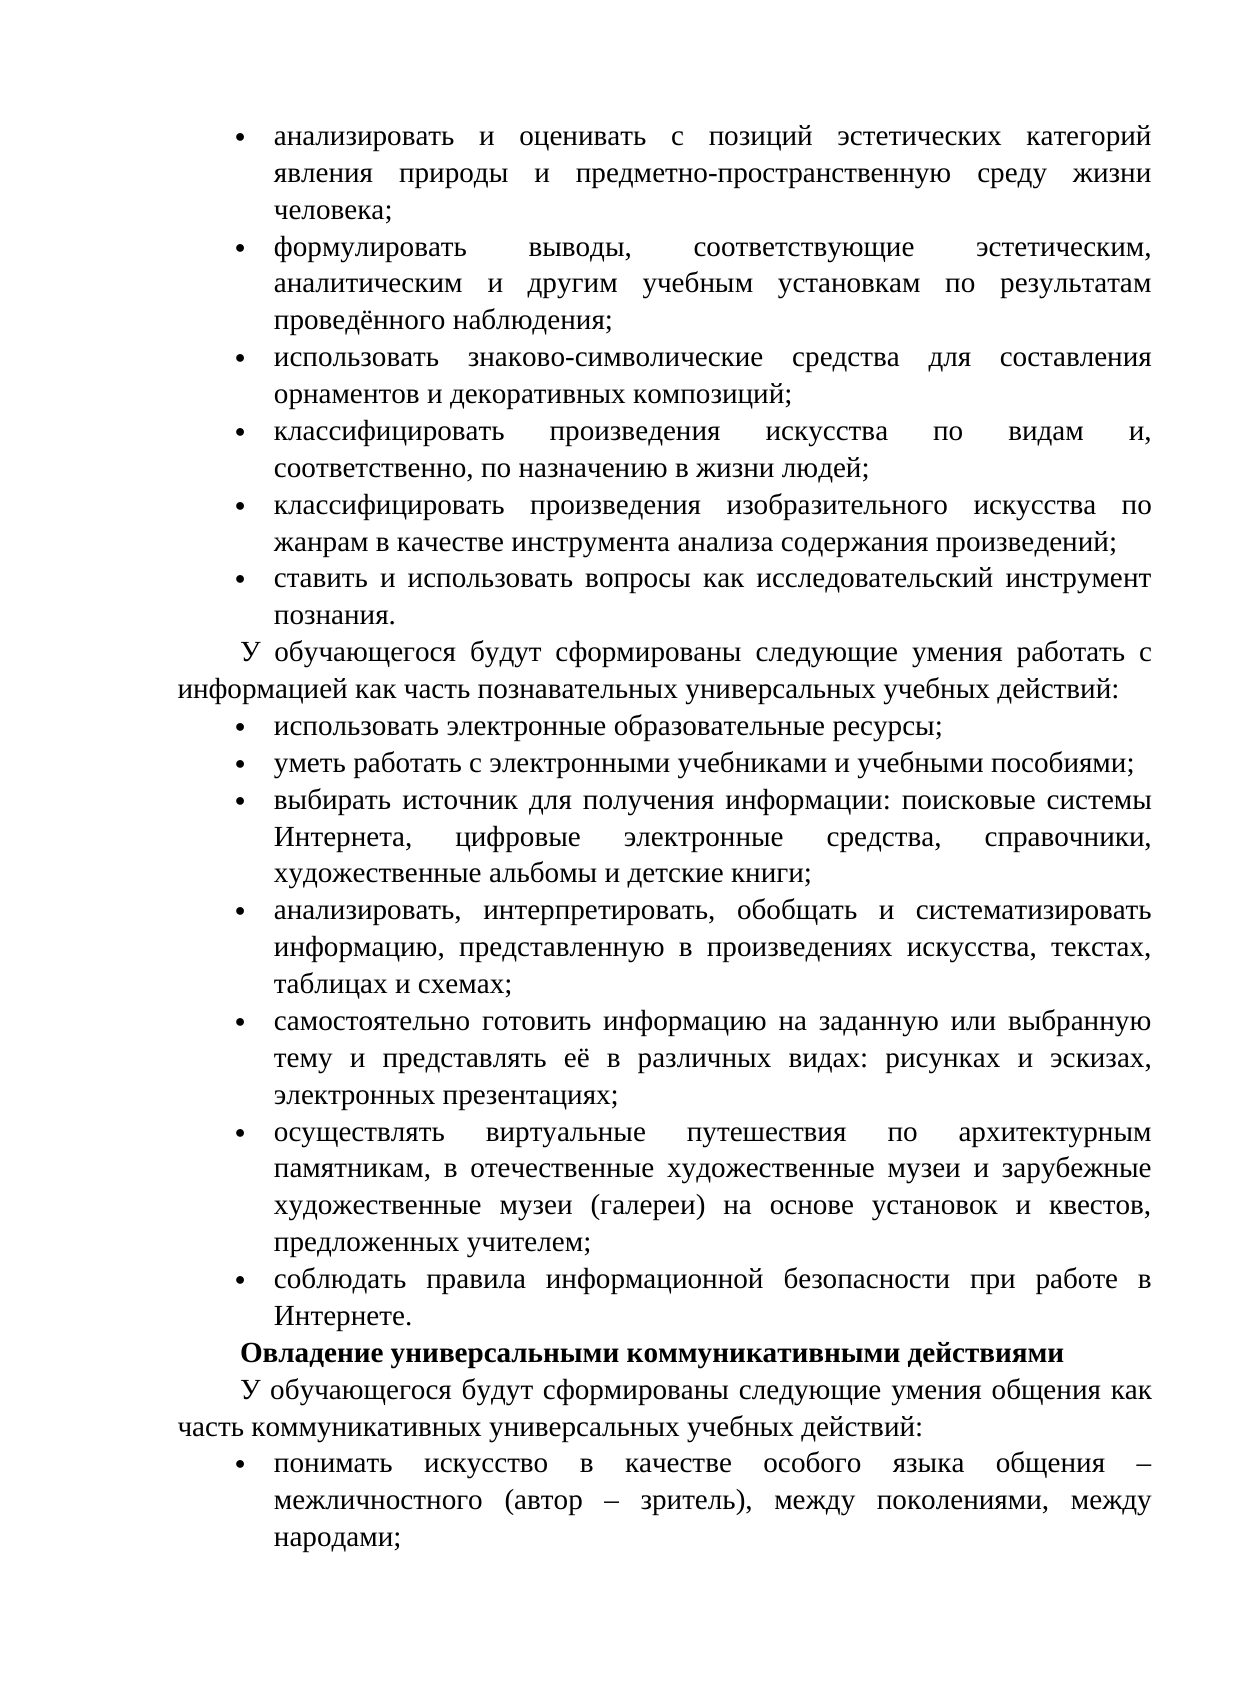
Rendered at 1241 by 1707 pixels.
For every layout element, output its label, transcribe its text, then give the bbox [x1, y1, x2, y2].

list анализировать и оценивать с позиций эстетических категорий явления природы и предметно-пространственную среду жизни человека; [236, 118, 1152, 225]
list выбирать источник для получения информации: поисковые системы Интернета, цифровые электронные средства, справочники, художественные альбомы и детские книги; [236, 782, 1152, 889]
list ставить и использовать вопросы как исследовательский инструмент познания. [236, 561, 1152, 631]
list классифицировать произведения искусства по видам и, соответственно, по назначению в жизни людей; [236, 413, 1152, 483]
list самостоятельно готовить информацию на заданную или выбранную тему и представлять её в различных видах: рисунках и эскизах, электронных презентациях; [236, 1003, 1152, 1110]
list формулировать выводы, соответствующие эстетическим, аналитическим и другим учебным установкам по результатам проведённого наблюдения; [236, 229, 1152, 336]
list использовать знаково-символические средства для составления орнаментов и декоративных композиций; [236, 339, 1152, 410]
list классифицировать произведения изобразительного искусства по жанрам в качестве инструмента анализа содержания произведений; [236, 487, 1152, 557]
list понимать искусство в качестве особого языка общения – межличностного (автор – зритель), между поколениями, между народами; [236, 1446, 1152, 1553]
list использовать электронные образовательные ресурсы; [236, 708, 1152, 742]
list уметь работать с электронными учебниками и учебными пособиями; [236, 745, 1152, 778]
text Овладение универсальными коммуникативными действиями [177, 1335, 1152, 1368]
list соблюдать правила информационной безопасности при работе в Интернете. [236, 1261, 1152, 1332]
list осуществлять виртуальные путешествия по архитектурным памятникам, в отечественные художественные музеи и зарубежные художественные музеи (галереи) на основе установок и квестов, предложенных учителем; [236, 1114, 1152, 1258]
text У обучающегося будут сформированы следующие умения общения как часть коммуникативных универсальных учебных действий: [177, 1372, 1152, 1442]
list анализировать, интерпретировать, обобщать и систематизировать информацию, представленную в произведениях искусства, текстах, таблицах и схемах; [236, 892, 1152, 1000]
text У обучающегося будут сформированы следующие умения работать с информацией как часть познавательных универсальных учебных действий: [177, 634, 1152, 705]
